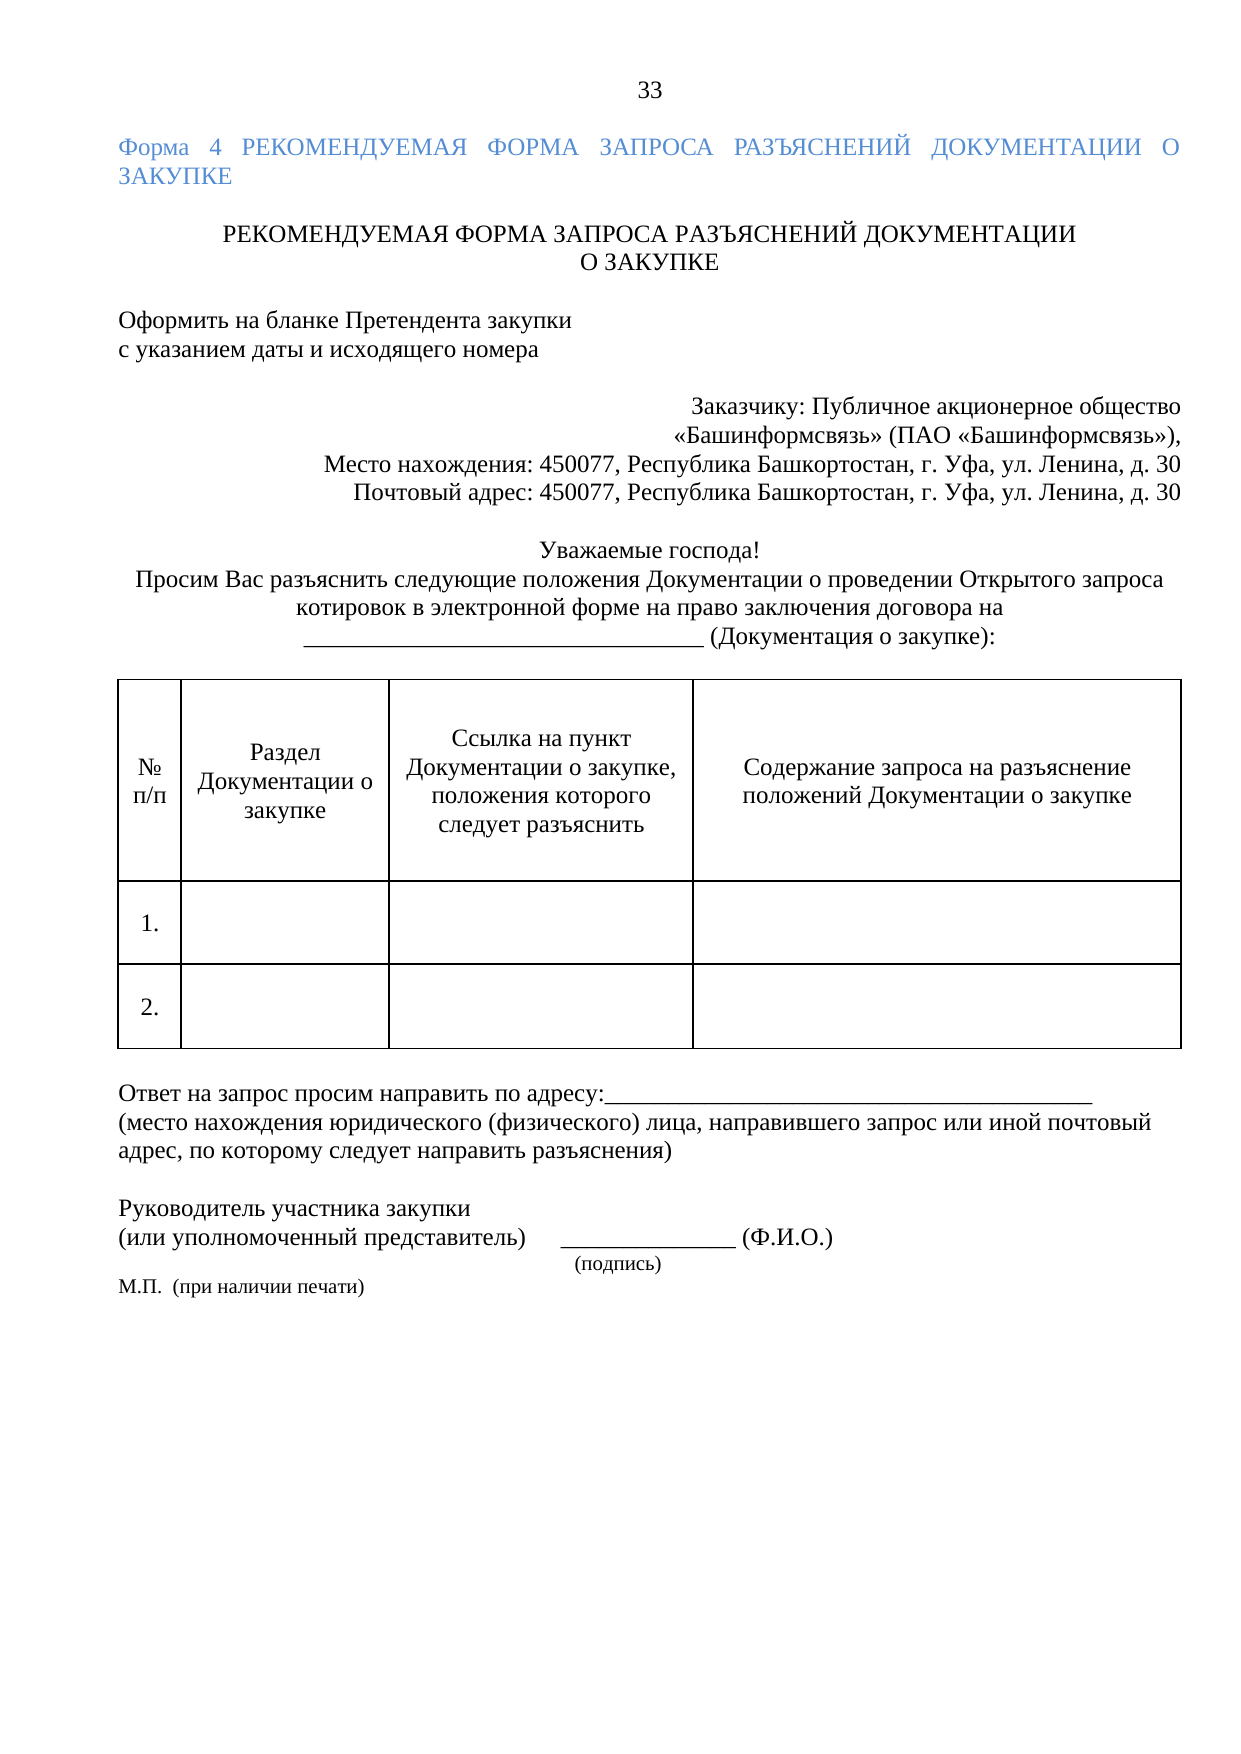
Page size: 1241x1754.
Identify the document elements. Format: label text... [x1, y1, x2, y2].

text РЕКОМЕНДУЕМАЯ ФОРМА ЗАПРОСА РАЗЪЯСНЕНИЙ ДОКУМЕНТАЦИИ [118, 219, 1181, 247]
text Просим Вас разъяснить следующие положения Документации о проведении Открытого запроса котировок в электронной форме на право заключения договора на ________________________________ (Документация о закупке): [118, 564, 1181, 650]
text О ЗАКУПКЕ [118, 247, 1181, 276]
text (или уполномоченный представитель) ______________ (Ф.И.О.) [118, 1222, 1181, 1250]
text Место нахождения: 450077, Республика Башкортостан, г. Уфа, ул. Ленина, д. 30 [118, 449, 1181, 477]
text Оформить на бланке Претендента закупки с указанием даты и исходящего номера [118, 305, 1181, 362]
text Почтовый адрес: 450077, Республика Башкортостан, г. Уфа, ул. Ленина, д. 30 [118, 477, 1181, 506]
text М.П. (при наличии печати) [118, 1274, 1181, 1298]
text Руководитель участника закупки [118, 1193, 1181, 1222]
text «Башинформсвязь» (ПАО «Башинформсвязь»), [118, 420, 1181, 449]
table_cell [694, 965, 1180, 1048]
table_cell 2. [119, 965, 180, 1048]
text Форма 4 РЕКОМЕНДУЕМАЯ ФОРМА ЗАПРОСА РАЗЪЯСНЕНИЙ ДОКУМЕНТАЦИИ О ЗАКУПКЕ [118, 132, 1181, 190]
text (подпись) [118, 1250, 1181, 1274]
text Ответ на запрос просим направить по адресу:_______________________________________ [118, 1078, 1181, 1107]
table_header № п/п [119, 680, 180, 880]
table_cell [182, 965, 388, 1048]
text Уважаемые господа! [118, 535, 1181, 564]
table_header Раздел Документации о закупке [182, 680, 388, 880]
text Заказчику: Публичное акционерное общество [118, 391, 1181, 420]
table_cell [182, 882, 388, 963]
text (место нахождения юридического (физического) лица, направившего запрос или иной почтовый адрес, по которому следует направить разъяснения) [118, 1107, 1181, 1164]
table_header Ссылка на пункт Документации о закупке, положения которого следует разъяснить [390, 680, 692, 880]
table_cell 1. [119, 882, 180, 963]
table_header Содержание запроса на разъяснение положений Документации о закупке [694, 680, 1180, 880]
table_cell [390, 965, 692, 1048]
table_cell [390, 882, 692, 963]
table_cell [694, 882, 1180, 963]
